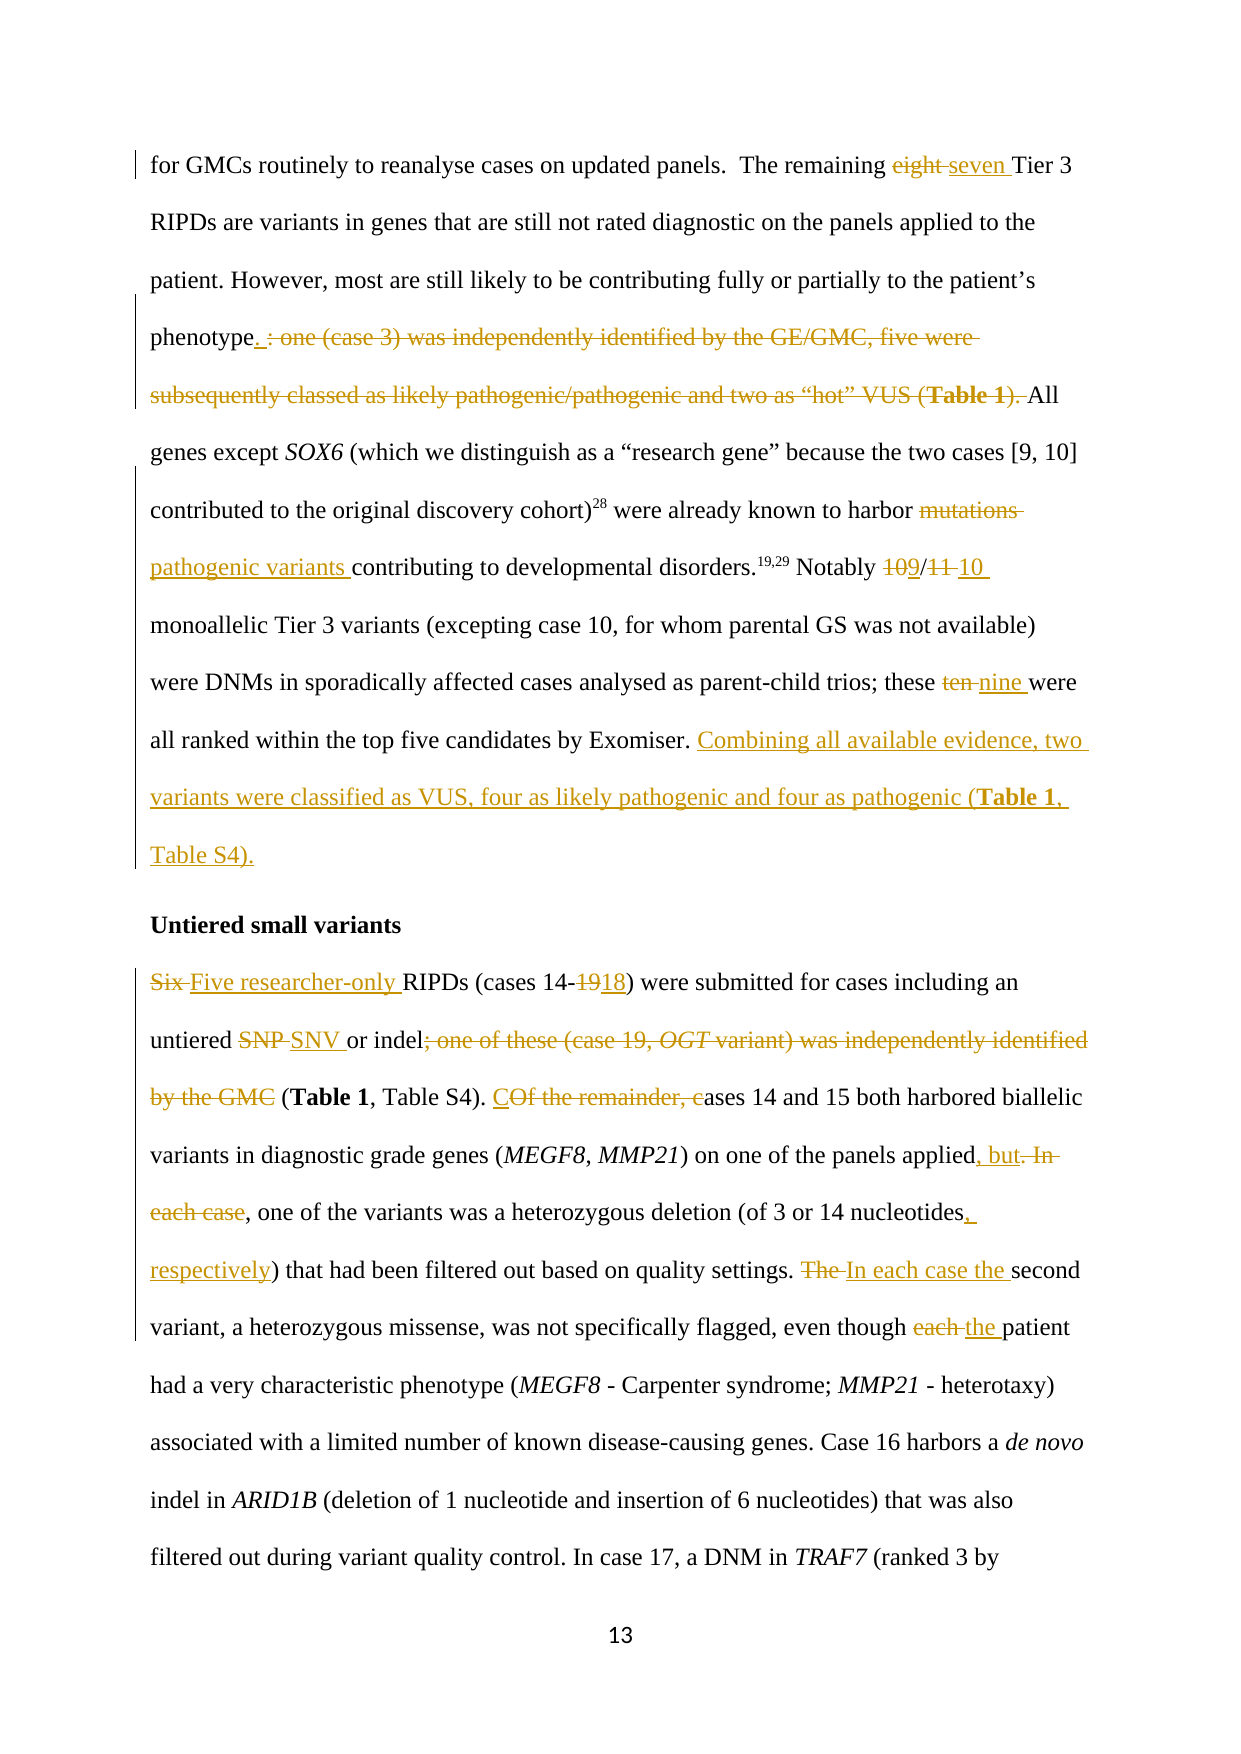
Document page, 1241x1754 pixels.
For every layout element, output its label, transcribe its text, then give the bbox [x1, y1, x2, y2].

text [150, 150, 1090, 869]
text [150, 967, 1090, 1571]
text Untiered small variants [150, 910, 1090, 939]
